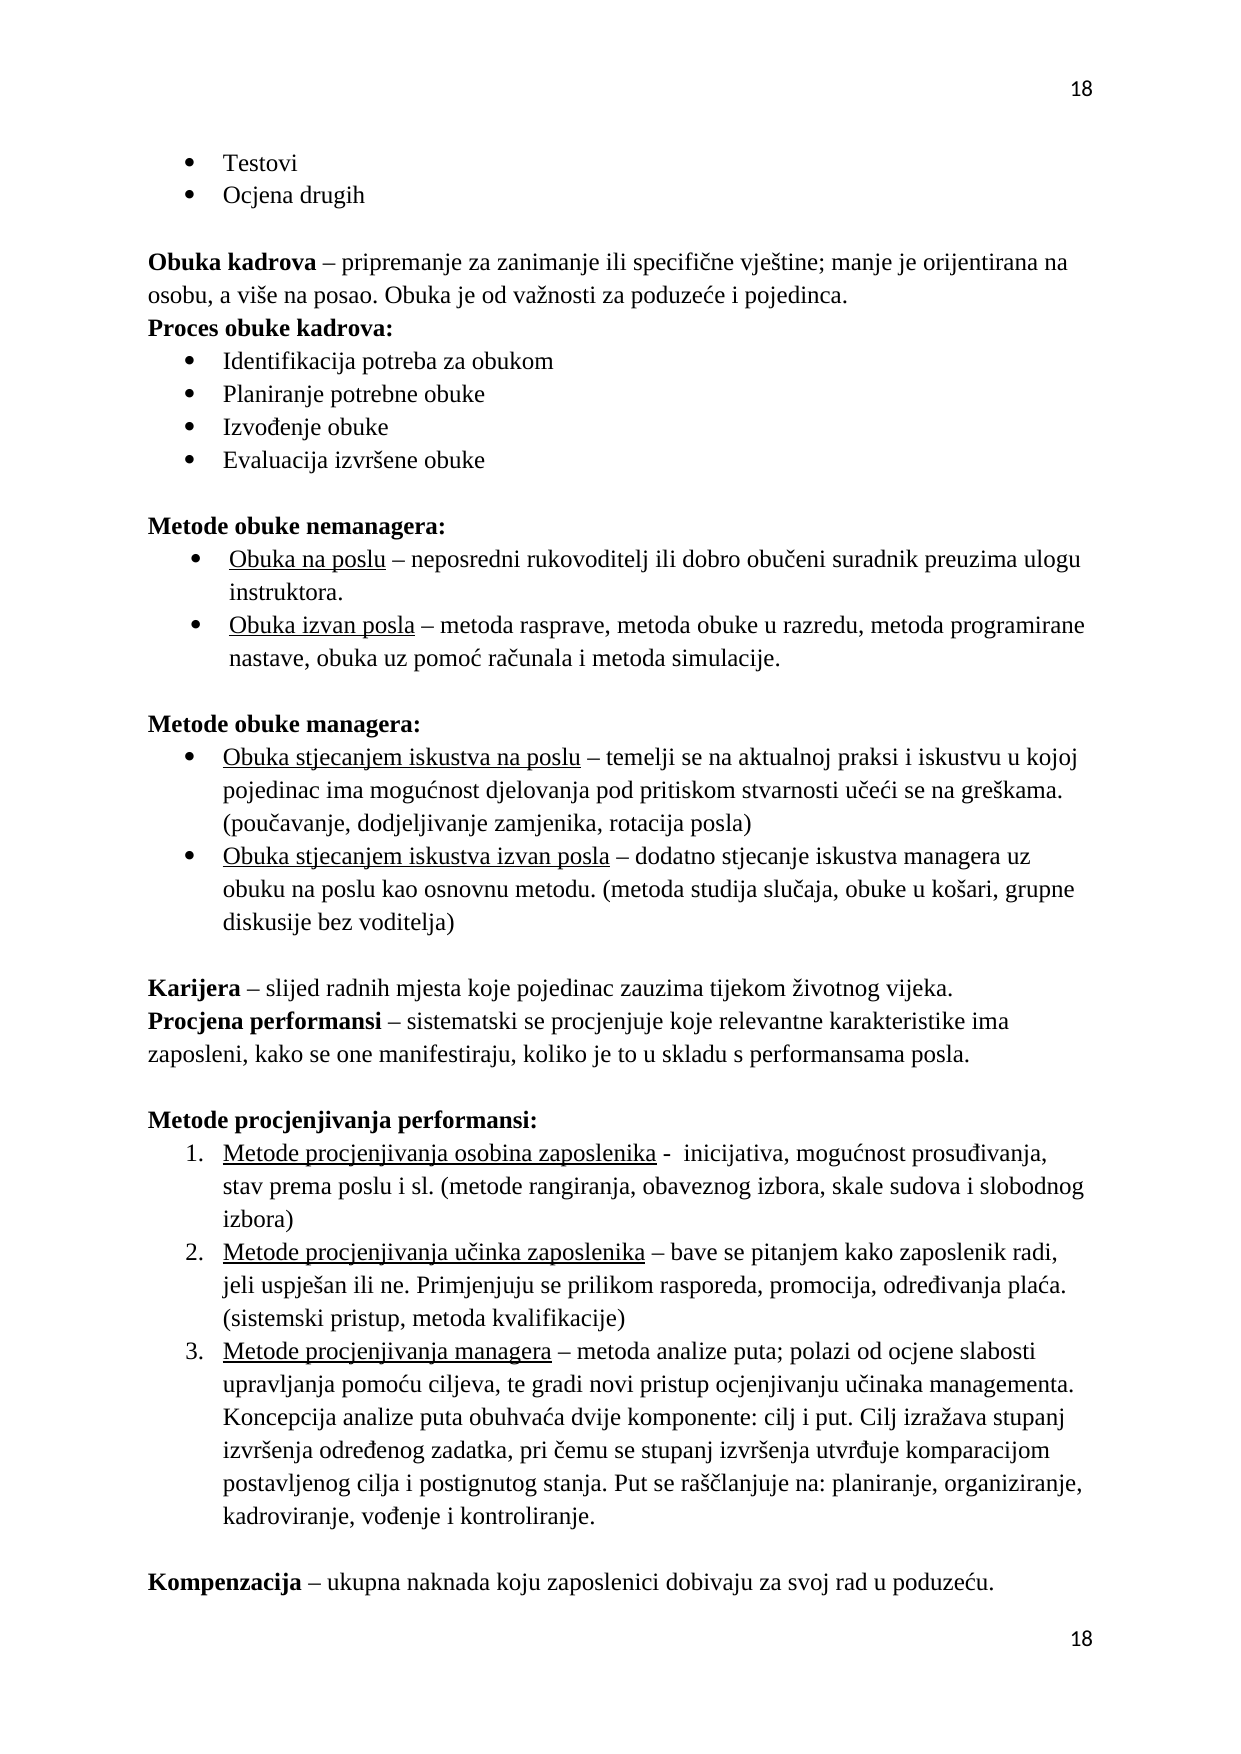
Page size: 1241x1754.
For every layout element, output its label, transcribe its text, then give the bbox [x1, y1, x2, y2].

list Obuka stjecanjem iskustva izvan posla – dodatno stjecanje iskustva managera uz obuku na poslu kao osnovnu metodu. (metoda studija slučaja, obuke u košari, grupne diskusije bez voditelja) [185, 841, 1093, 936]
list Izvođenje obuke [185, 412, 1093, 441]
text Metode obuke nemanagera: [148, 511, 1093, 539]
list Identifikacija potreba za obukom [185, 346, 1093, 374]
list Metode procjenjivanja osobina zaposlenika - inicijativa, mogućnost prosuđivanja, stav prema poslu i sl. (metode rangiranja, obaveznog izbora, skale sudova i slobodnog izbora) [185, 1138, 1093, 1233]
list Obuka na poslu – neposredni rukovoditelj ili dobro obučeni suradnik preuzima ulogu instruktora. [191, 544, 1093, 606]
list Metode procjenjivanja učinka zaposlenika – bave se pitanjem kako zaposlenik radi, jeli uspješan ili ne. Primjenjuju se prilikom rasporeda, promocija, određivanja plaća. (sistemski pristup, metoda kvalifikacije) [185, 1237, 1093, 1332]
list Evaluacija izvršene obuke [185, 445, 1093, 473]
text Karijera – slijed radnih mjesta koje pojedinac zauzima tijekom životnog vijeka. [148, 973, 1093, 1002]
text Kompenzacija – ukupna naknada koju zaposlenici dobivaju za svoj rad u poduzeću. [148, 1567, 1093, 1596]
text Procjena performansi – sistematski se procjenjuje koje relevantne karakteristike ima zaposleni, kako se one manifestiraju, koliko je to u skladu s performansama posla. [148, 1006, 1093, 1068]
list Planiranje potrebne obuke [185, 379, 1093, 407]
text Metode obuke managera: [148, 709, 1093, 738]
text Metode procjenjivanja performansi: [148, 1105, 1093, 1134]
text Obuka kadrova – pripremanje za zanimanje ili specifične vještine; manje je orijentirana na osobu, a više na posao. Obuka je od važnosti za poduzeće i pojedinca. [148, 247, 1093, 308]
list Ocjena drugih [185, 181, 1093, 209]
list Obuka stjecanjem iskustva na poslu – temelji se na aktualnoj praksi i iskustvu u kojoj pojedinac ima mogućnost djelovanja pod pritiskom stvarnosti učeći se na greškama. (poučavanje, dodjeljivanje zamjenika, rotacija posla) [185, 742, 1093, 837]
list Obuka izvan posla – metoda rasprave, metoda obuke u razredu, metoda programirane nastave, obuka uz pomoć računala i metoda simulacije. [191, 610, 1093, 672]
list Metode procjenjivanja managera – metoda analize puta; polazi od ocjene slabosti upravljanja pomoću ciljeva, te gradi novi pristup ocjenjivanju učinaka managementa. Koncepcija analize puta obuhvaća dvije komponente: cilj i put. Cilj izražava stupanj izvršenja određenog zadatka, pri čemu se stupanj izvršenja utvrđuje komparacijom postavljenog cilja i postignutog stanja. Put se raščlanjuje na: planiranje, organiziranje, kadroviranje, vođenje i kontroliranje. [185, 1336, 1093, 1530]
text Proces obuke kadrova: [148, 313, 1093, 341]
list Testovi [185, 148, 1093, 176]
